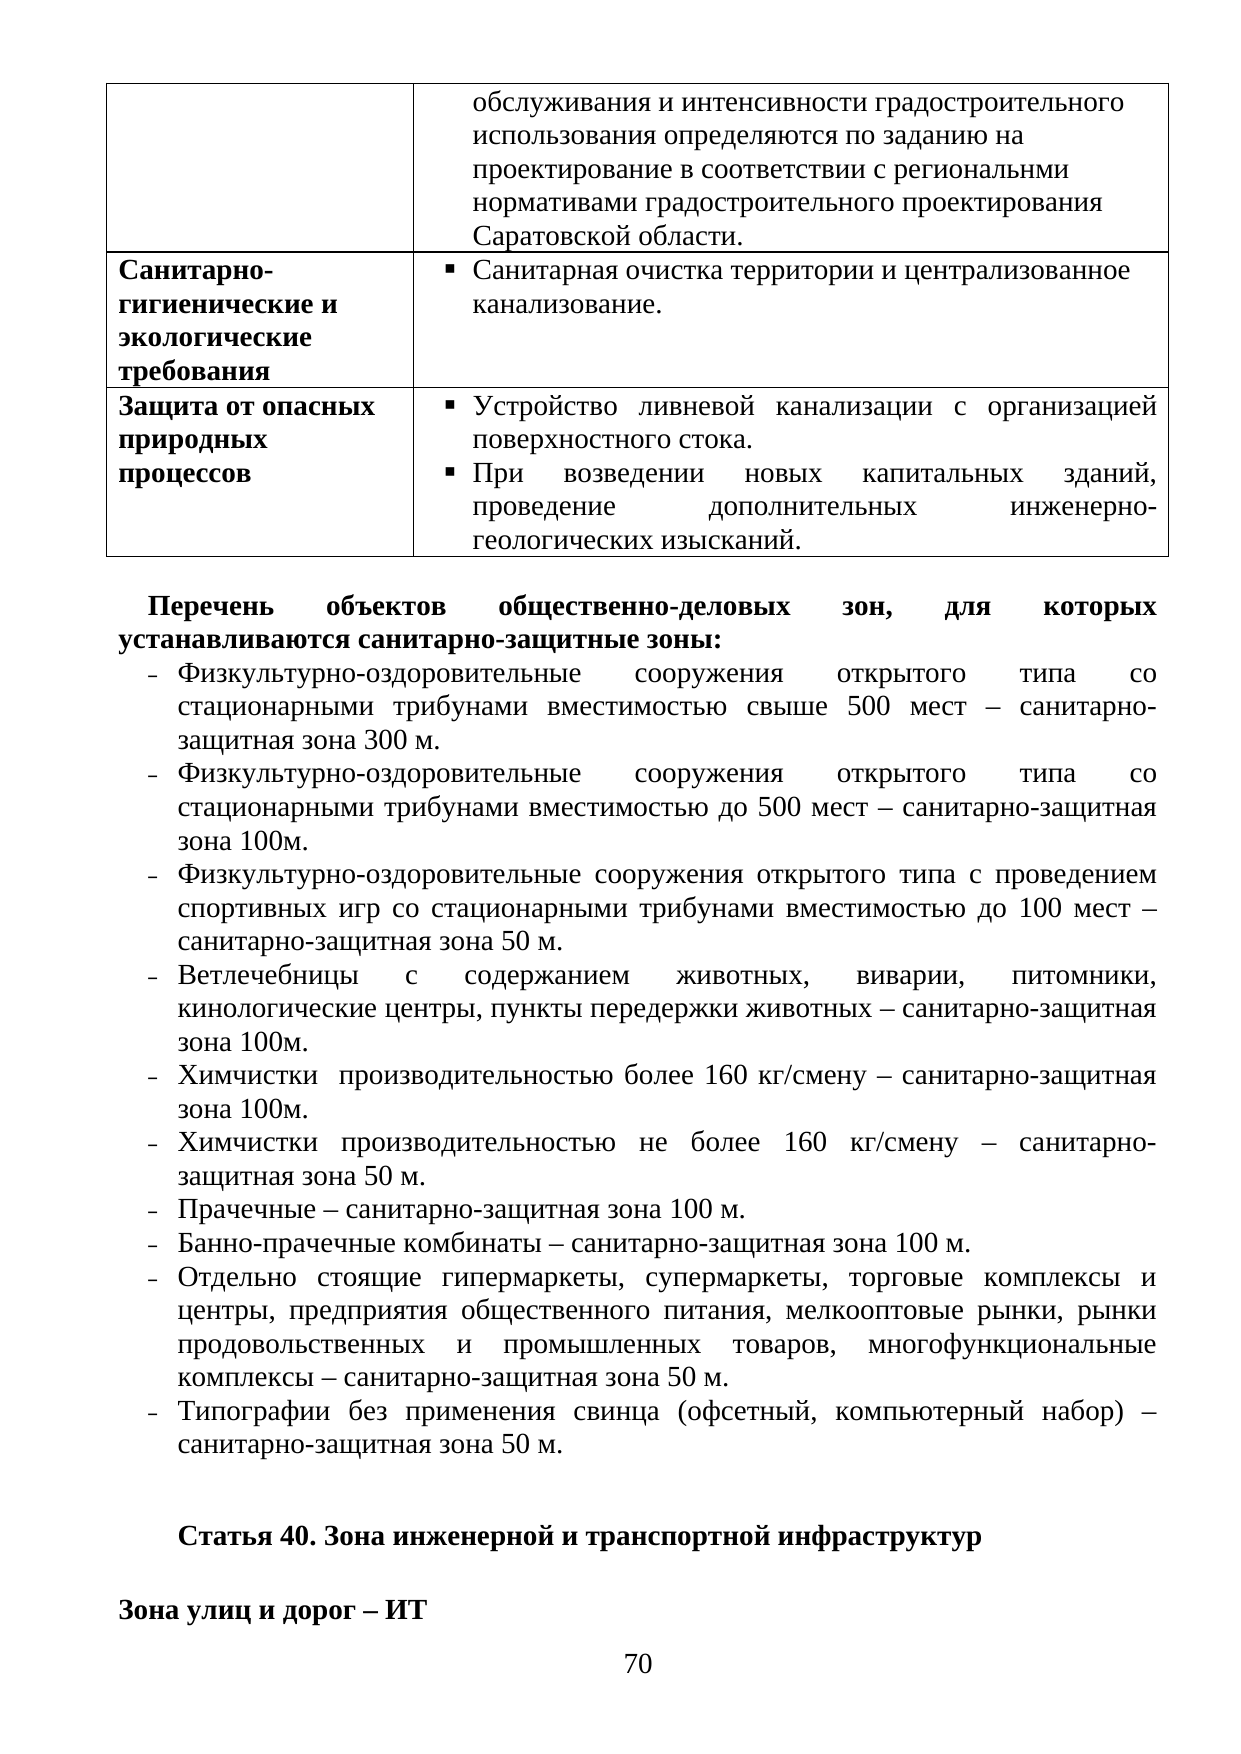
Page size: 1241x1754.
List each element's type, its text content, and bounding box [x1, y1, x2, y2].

table_cell Защита от опасных природных процессов [107, 388, 413, 556]
text Перечень объектов общественно-деловых зон, для которых устанавливаются санитарно-защитные зоны: [118, 588, 1157, 655]
table_cell Санитарная очистка территории и централизованное канализование. [414, 253, 1168, 387]
list Химчистки производительностью не более 160 кг/смену – санитарно-защитная зона 50 м. [148, 1124, 1157, 1192]
list Банно-прачечные комбинаты – санитарно-защитная зона 100 м. [148, 1225, 1157, 1259]
list Прачечные – санитарно-защитная зона 100 м. [148, 1192, 1157, 1225]
table_cell Санитарно-гигиенические и экологические требования [107, 253, 413, 387]
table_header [414, 84, 1168, 251]
list Химчистки производительностью более 160 кг/смену – санитарно-защитная зона 100м. [148, 1057, 1157, 1124]
list Отдельно стоящие гипермаркеты, супермаркеты, торговые комплексы и центры, предприятия общественного питания, мелкооптовые рынки, рынки продовольственных и промышленных товаров, многофункциональные комплексы – санитарно-защитная зона 50 м. [148, 1259, 1157, 1393]
list Типографии без применения свинца (офсетный, компьютерный набор) – санитарно-защитная зона 50 м. [148, 1393, 1157, 1460]
table_cell Устройство ливневой канализации с организацией поверхностного стока. При возведении новых капитальных зданий, проведение дополнительных инженерно-геологических изысканий. [414, 388, 1168, 556]
text Зона улиц и дорог – ИТ [118, 1592, 1157, 1625]
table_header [107, 84, 413, 251]
list Ветлечебницы с содержанием животных, виварии, питомники, кинологические центры, пункты передержки животных – санитарно-защитная зона 100м. [148, 957, 1157, 1057]
list Физкультурно-оздоровительные сооружения открытого типа со стационарными трибунами вместимостью до 500 мест – санитарно-защитная зона 100м. [148, 756, 1157, 856]
list Физкультурно-оздоровительные сооружения открытого типа со стационарными трибунами вместимостью свыше 500 мест – санитарно-защитная зона 300 м. [148, 655, 1157, 756]
list Физкультурно-оздоровительные сооружения открытого типа с проведением спортивных игр со стационарными трибунами вместимостью до 100 мест – санитарно-защитная зона 50 м. [148, 856, 1157, 957]
subtitle Статья 40. Зона инженерной и транспортной инфраструктур [118, 1518, 1157, 1552]
